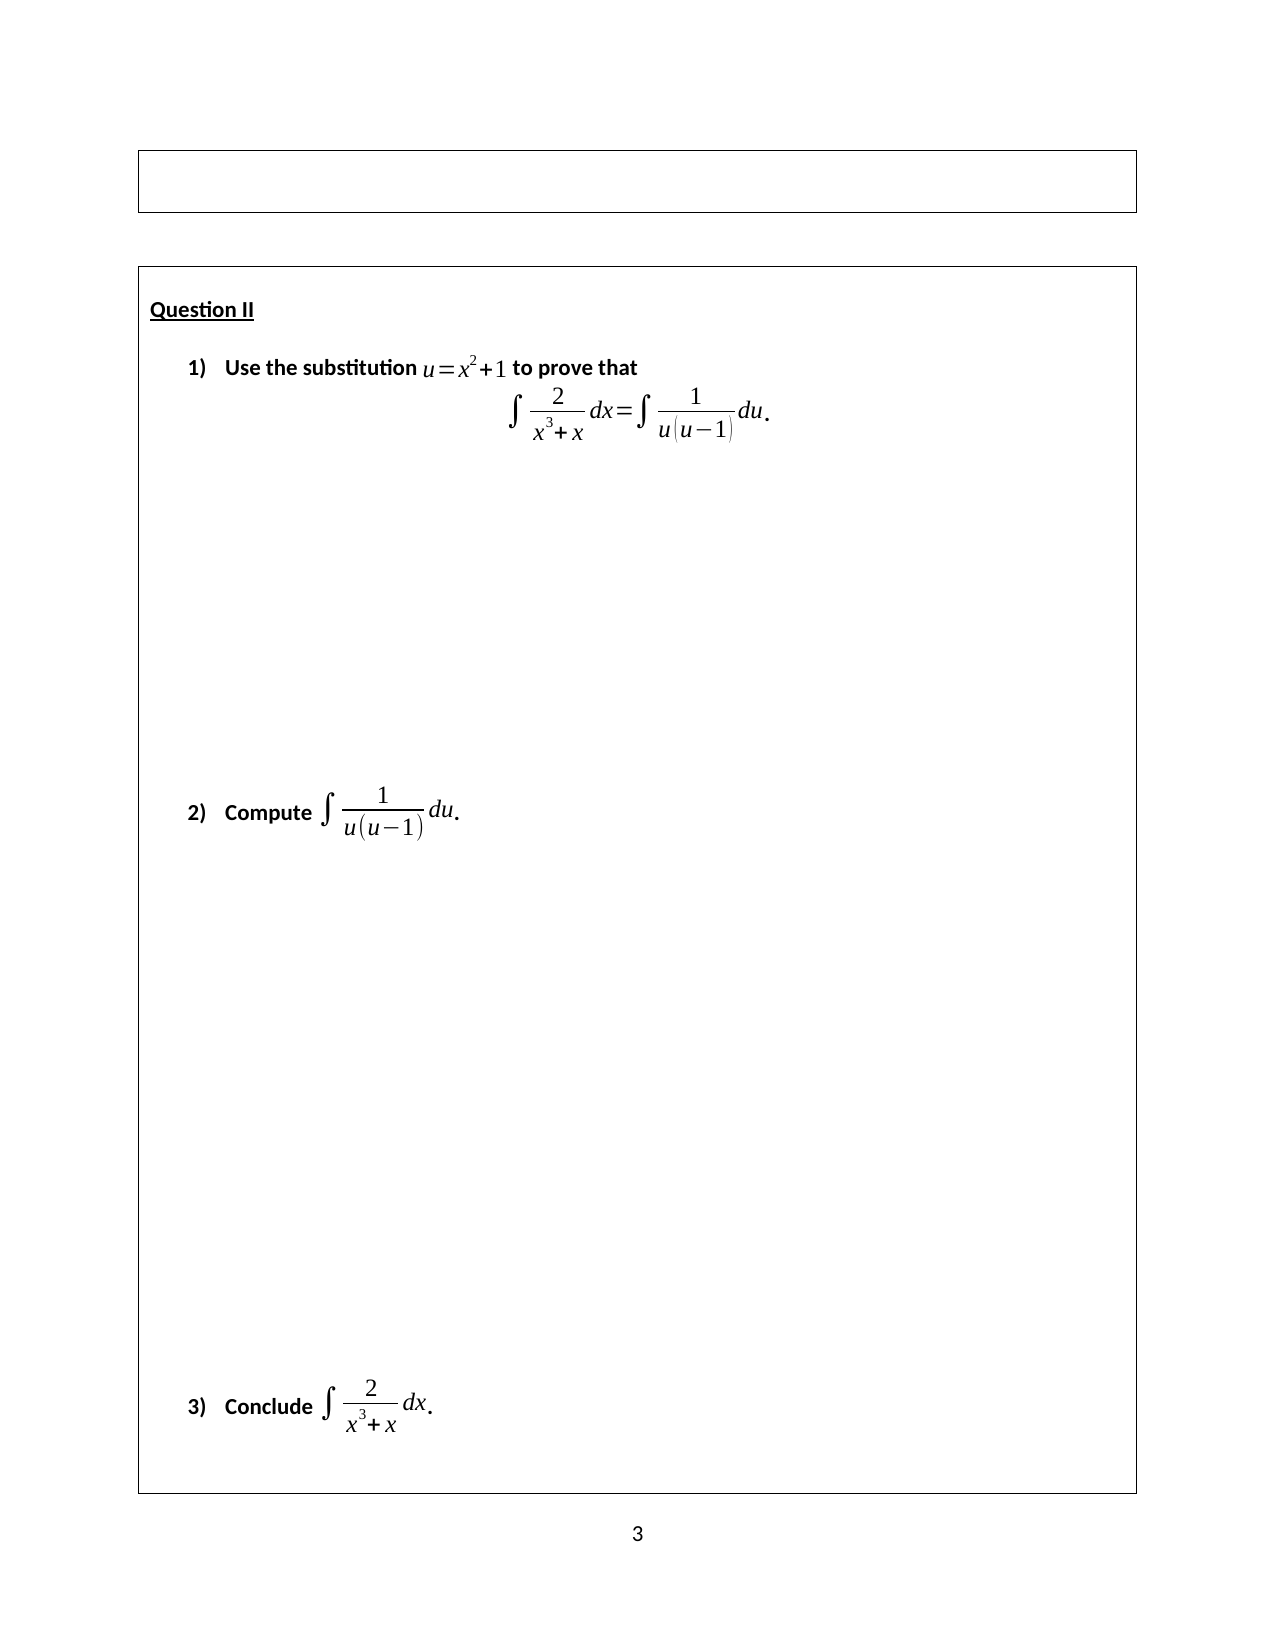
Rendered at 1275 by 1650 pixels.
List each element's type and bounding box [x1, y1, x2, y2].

table_header [139, 267, 1136, 1493]
table_cell [139, 151, 1136, 212]
